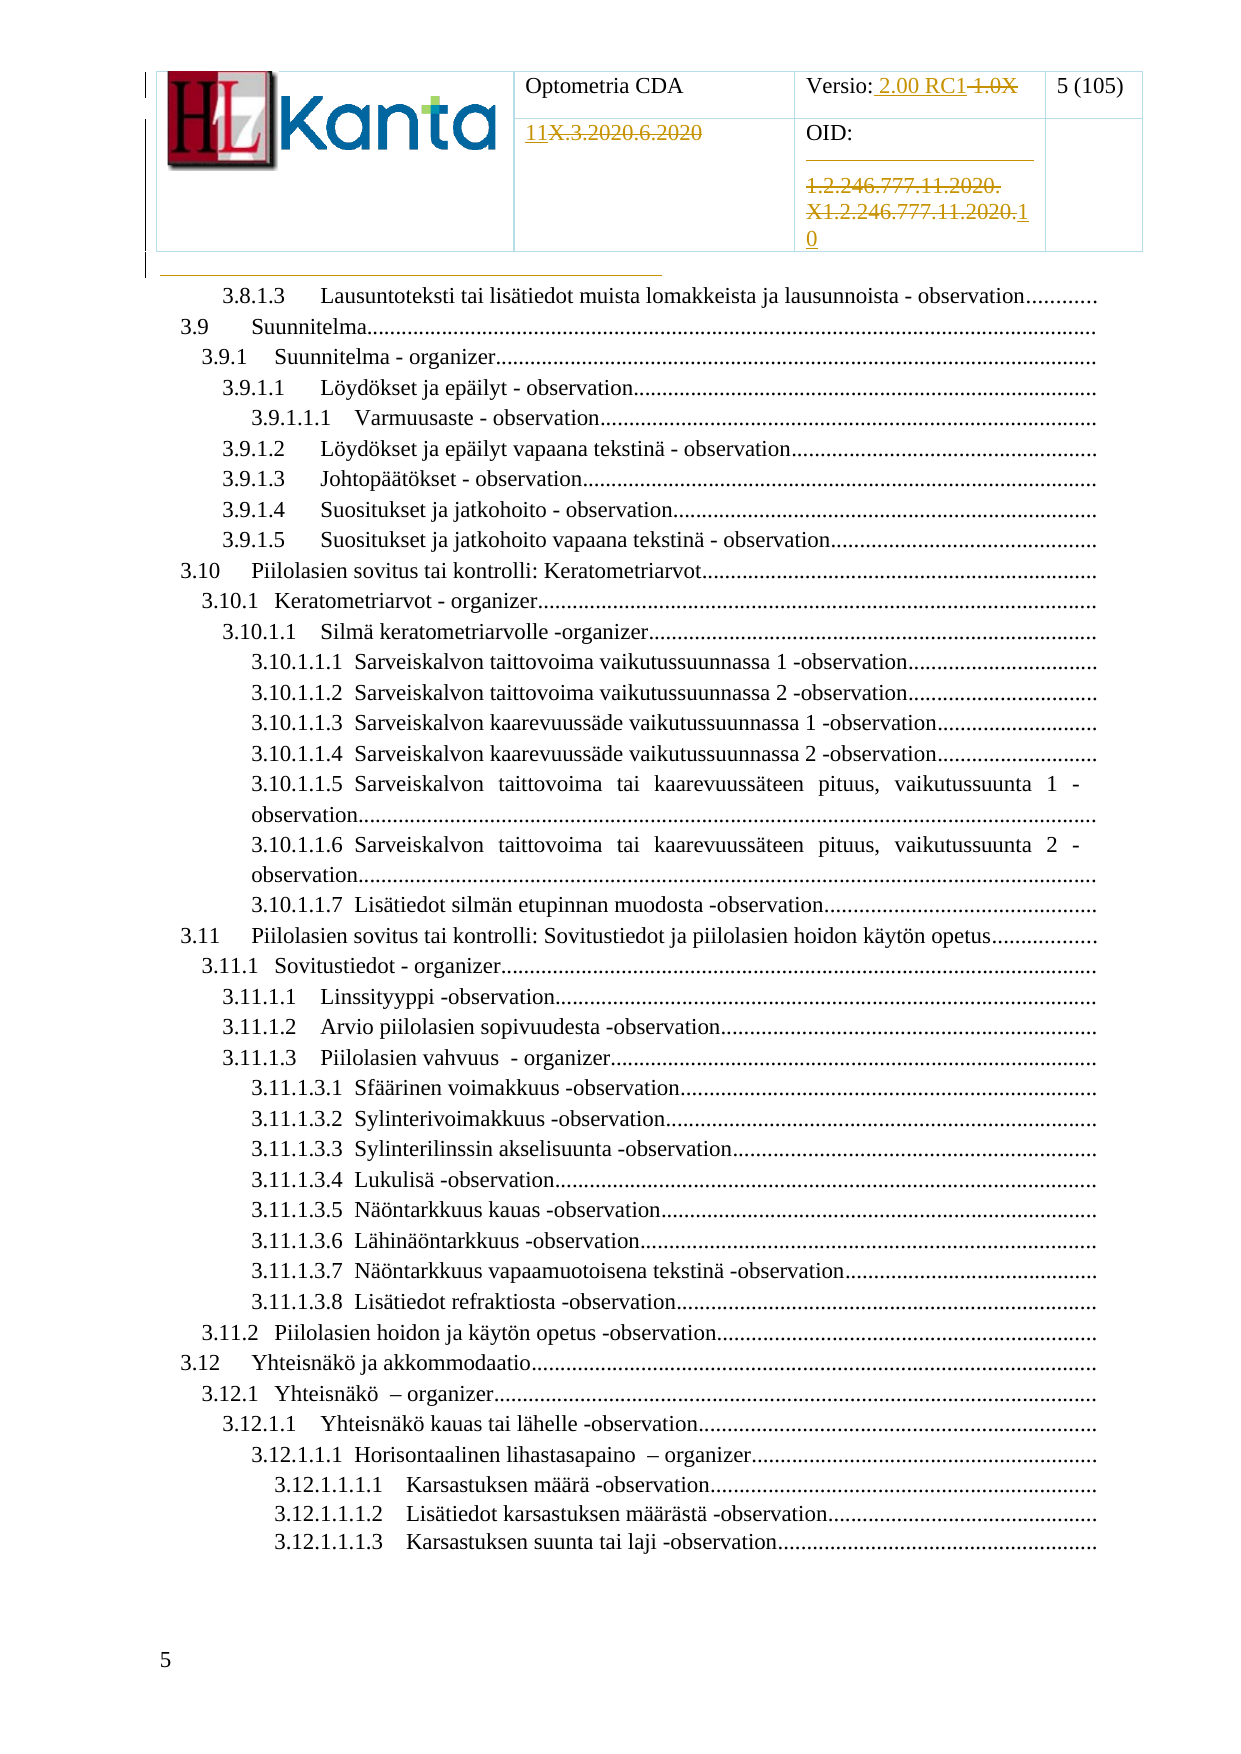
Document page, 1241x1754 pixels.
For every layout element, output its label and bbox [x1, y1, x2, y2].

picture [167, 71, 279, 171]
picture [281, 96, 496, 150]
